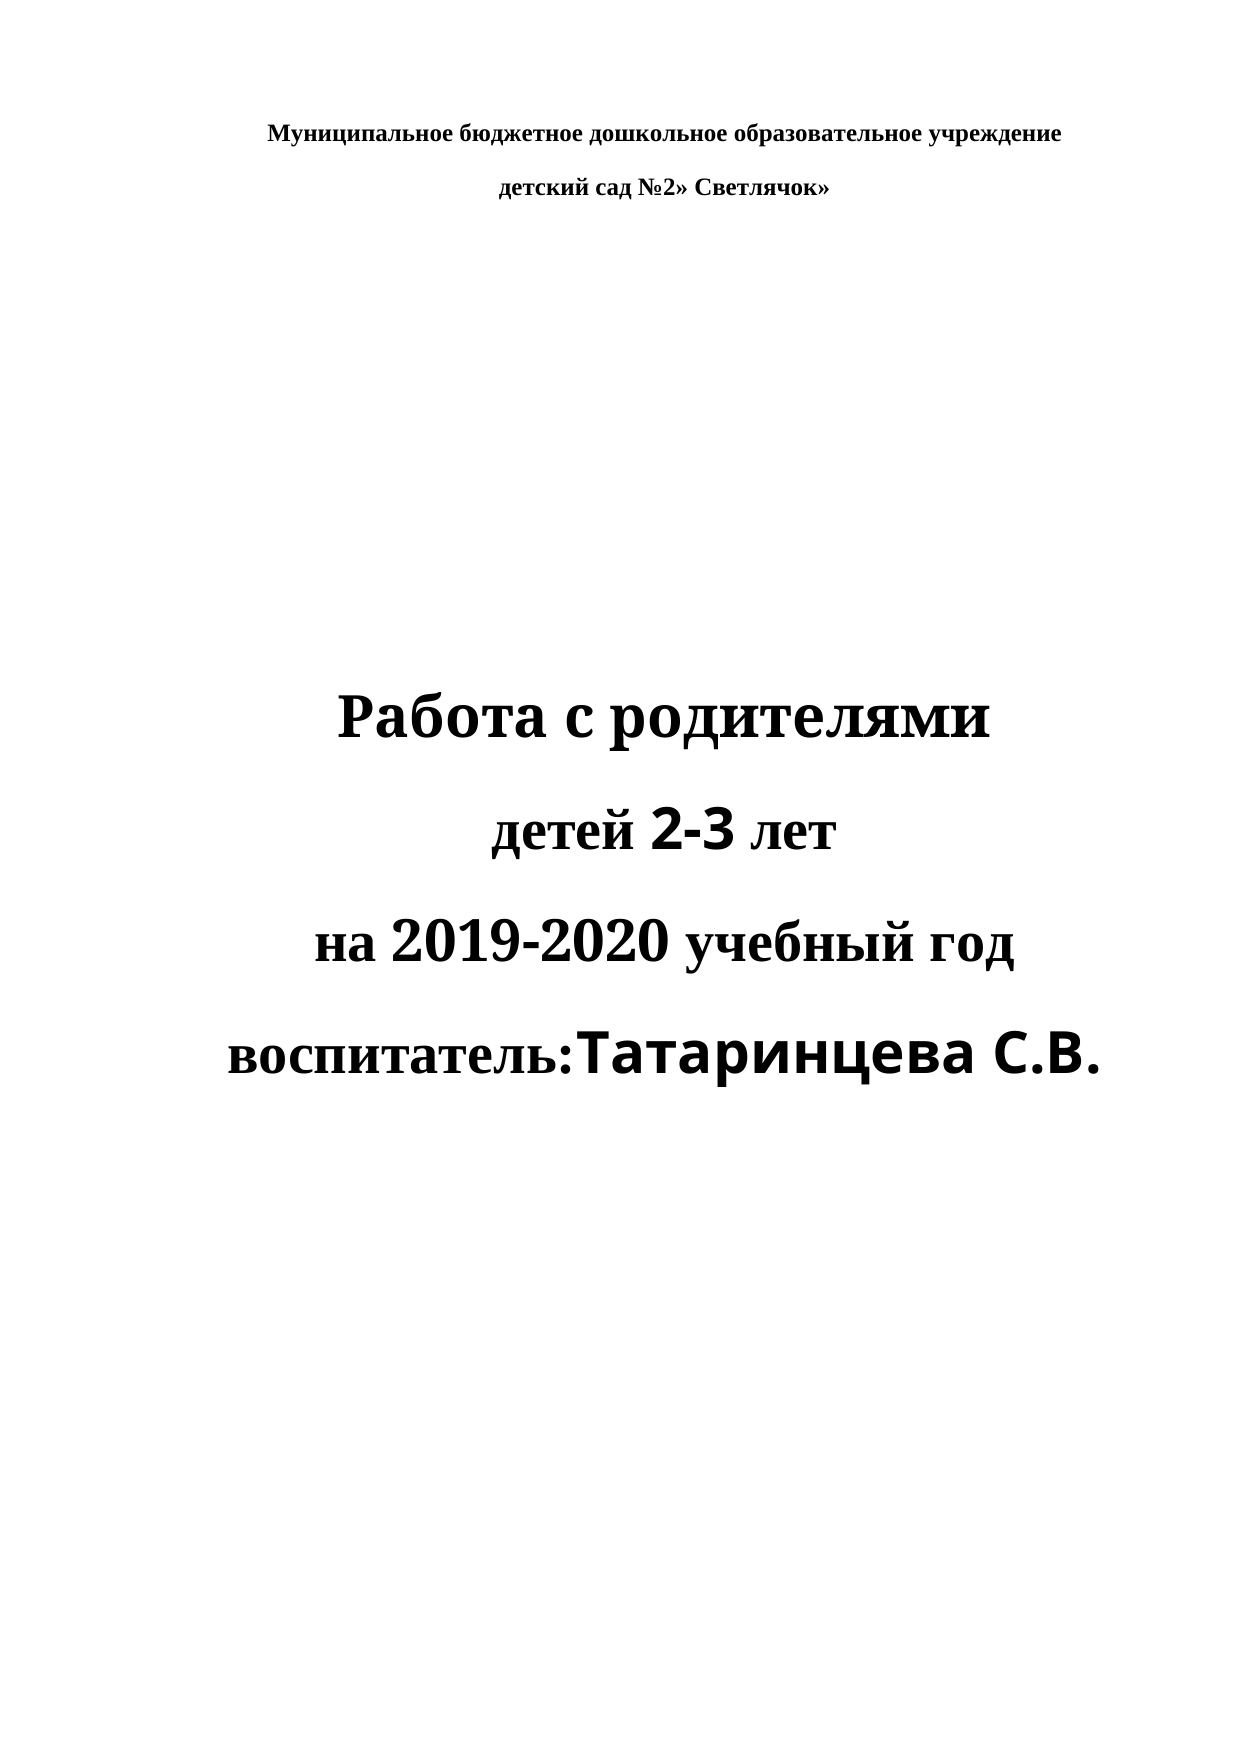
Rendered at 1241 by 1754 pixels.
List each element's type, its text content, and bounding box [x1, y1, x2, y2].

text детский сад №2» Светлячок» [177, 172, 1152, 201]
text воспитатель:Татаринцева С.В. [177, 1011, 1152, 1091]
text Муниципальное бюджетное дошкольное образовательное учреждение [177, 118, 1152, 147]
text детей 2-3 лет [177, 787, 1152, 866]
text Работа с родителями [177, 674, 1152, 754]
text на 2019-2020 учебный год [177, 899, 1152, 978]
